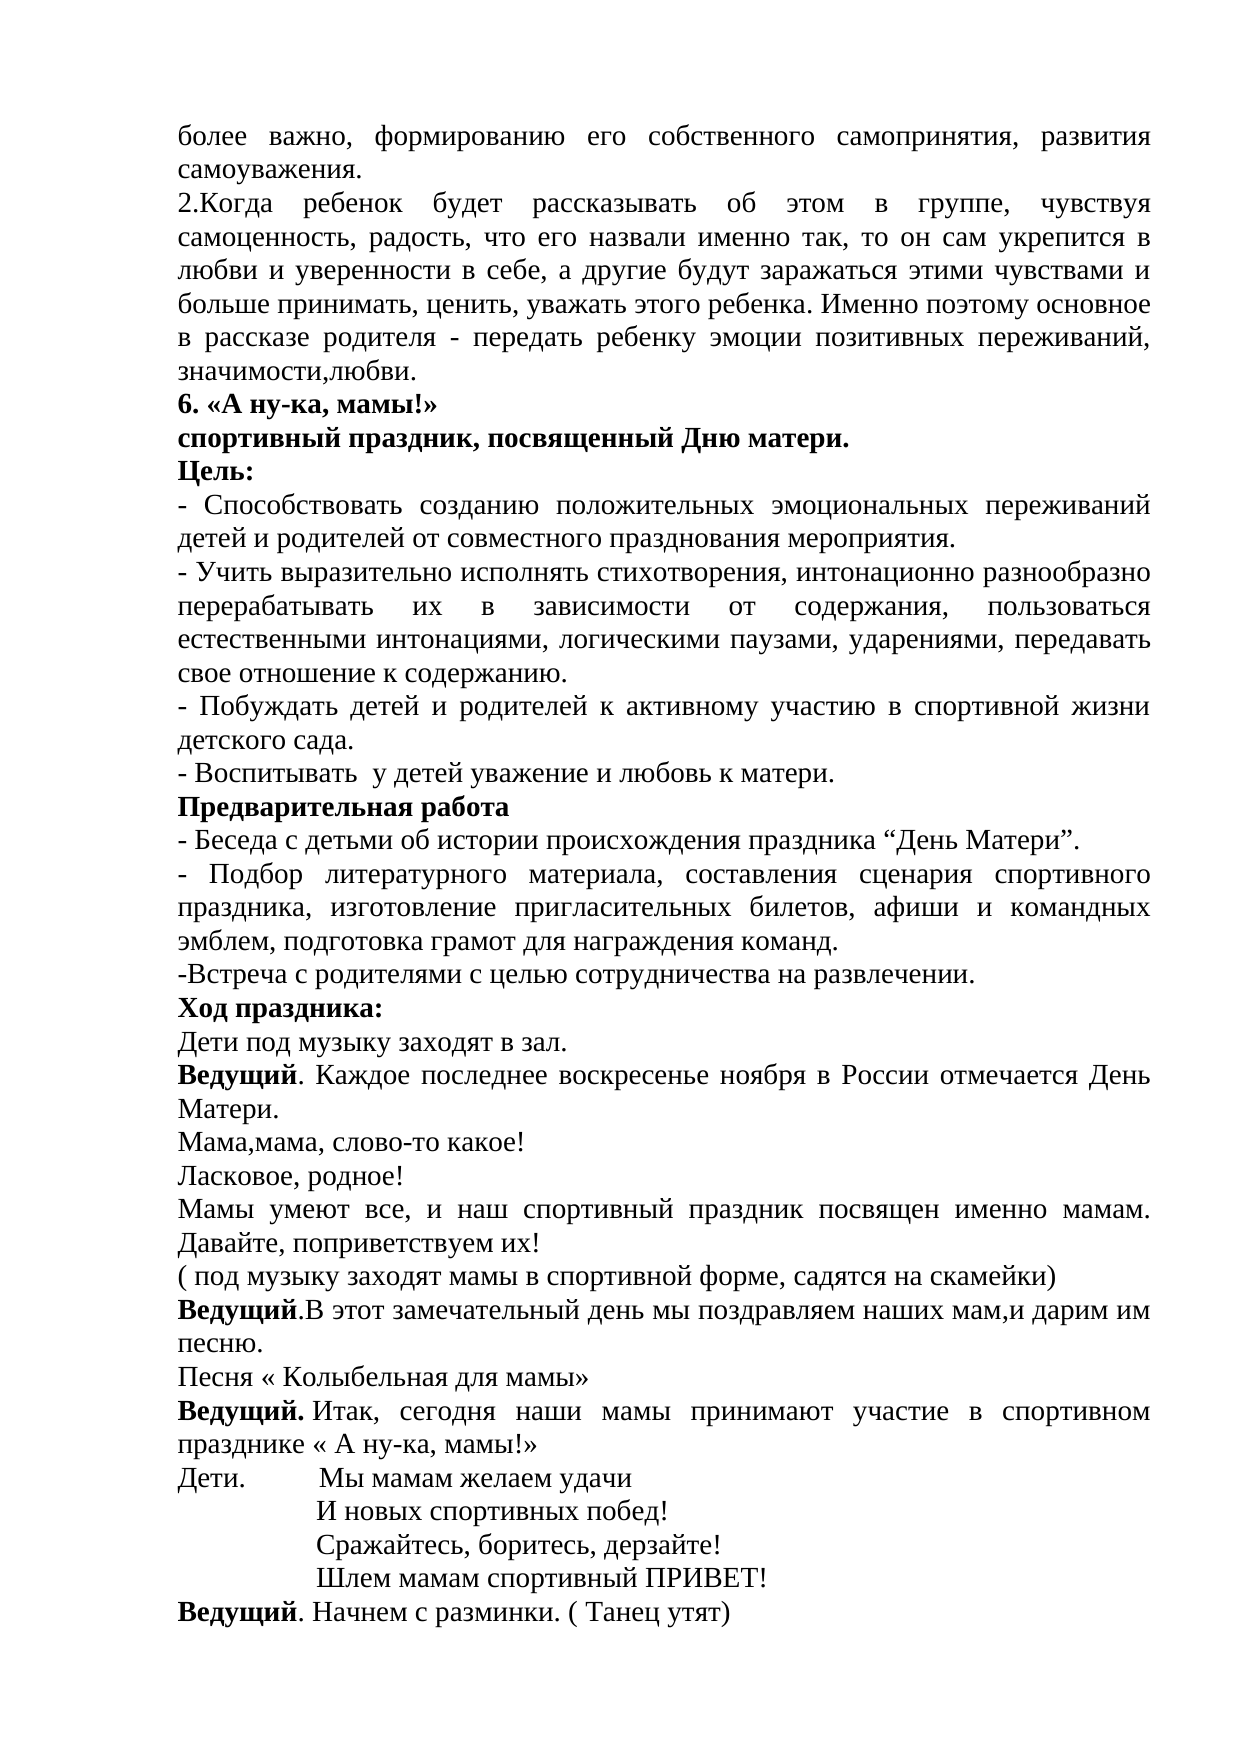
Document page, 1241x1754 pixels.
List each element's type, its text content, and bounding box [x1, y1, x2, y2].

text Цель: [177, 453, 1152, 487]
text Ведущий.В этот замечательный день мы поздравляем наших мам,и дарим им песню. [177, 1292, 1152, 1359]
text И новых спортивных побед! [177, 1493, 1152, 1527]
text Мама,мама, слово-то какое! [177, 1124, 1152, 1158]
text Шлем мамам спортивный ПРИВЕТ! [177, 1560, 1152, 1594]
text 2.Когда ребенок будет рассказывать об этом в группе, чувствуя самоценность, радость, что его назвали именно так, то он сам укрепится в любви и уверенности в себе, а другие будут заражаться этими чувствами и больше принимать, ценить, уважать этого ребенка. Именно поэтому основное в рассказе родителя - передать ребенку эмоции позитивных переживаний, значимости,любви. [177, 185, 1152, 386]
text спортивный праздник, посвященный Дню матери. [177, 420, 1152, 453]
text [177, 118, 1152, 185]
text - Побуждать детей и родителей к активному участию в спортивной жизни детского сада. [177, 688, 1152, 755]
text Ход праздника: [177, 990, 1152, 1024]
text 6. «А ну-ка, мамы!» [177, 386, 1152, 420]
text Сражайтесь, боритесь, дерзайте! [177, 1527, 1152, 1560]
text Предварительная работа [177, 789, 1152, 822]
text Песня « Колыбельная для мамы» [177, 1359, 1152, 1393]
text Ласковое, родное! [177, 1158, 1152, 1191]
text Ведущий. Начнем с разминки. ( Танец утят) [177, 1594, 1152, 1627]
text ( под музыку заходят мамы в спортивной форме, садятся на скамейки) [177, 1258, 1152, 1292]
text - Подбор литературного материала, составления сценария спортивного праздника, изготовление пригласительных билетов, афиши и командных эмблем, подготовка грамот для награждения команд. [177, 856, 1152, 957]
text Дети. Мы мамам желаем удачи [177, 1460, 1152, 1493]
text -Встреча с родителями с целью сотрудничества на развлечении. [177, 957, 1152, 990]
text - Способствовать созданию положительных эмоциональных переживаний детей и родителей от совместного празднования мероприятия. [177, 487, 1152, 554]
text - Учить выразительно исполнять стихотворения, интонационно разнообразно перерабатывать их в зависимости от содержания, пользоваться естественными интонациями, логическими паузами, ударениями, передавать свое отношение к содержанию. [177, 554, 1152, 688]
text - Воспитывать у детей уважение и любовь к матери. [177, 755, 1152, 789]
text - Беседа с детьми об истории происхождения праздника “День Матери”. [177, 822, 1152, 856]
text Дети под музыку заходят в зал. [177, 1024, 1152, 1057]
text Ведущий. Итак, сегодня наши мамы принимают участие в спортивном празднике « А ну-ка, мамы!» [177, 1393, 1152, 1460]
text Ведущий. Каждое последнее воскресенье ноября в России отмечается День Матери. [177, 1057, 1152, 1124]
text Мамы умеют все, и наш спортивный праздник посвящен именно мамам. Давайте, поприветствуем их! [177, 1191, 1152, 1258]
